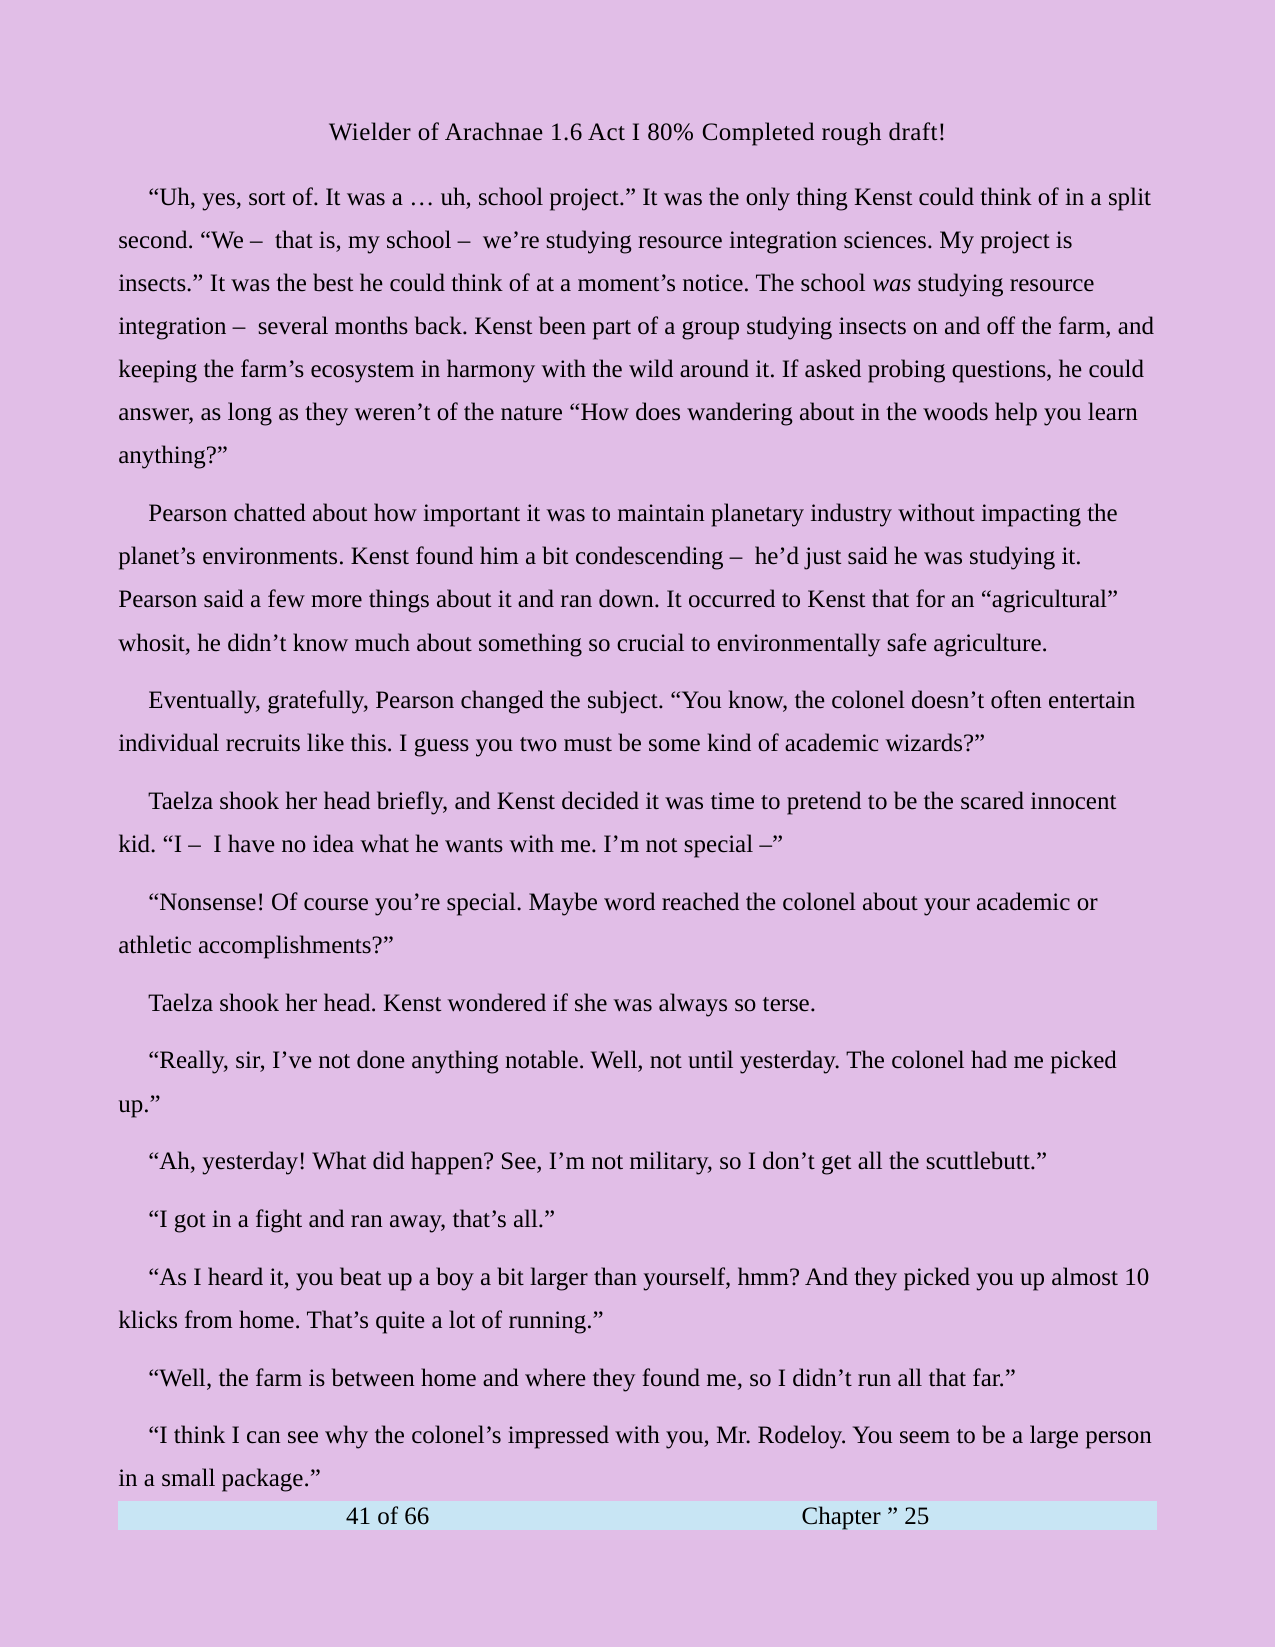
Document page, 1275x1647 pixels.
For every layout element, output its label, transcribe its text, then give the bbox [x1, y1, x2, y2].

text Eventually, gratefully, Pearson changed the subject. “You know, the colonel doesnt often entertain individual recruits like this. I guess you two must be some kind of academic wizards?” [118, 685, 1157, 757]
text Taelza shook her head. Kenst wondered if she was always so terse. [118, 988, 1157, 1017]
text “Nonsense! Of course youre special. Maybe word reached the colonel about your academic or athletic accomplishments?” [118, 887, 1157, 959]
text “I think I can see why the colonels impressed with you, Mr. Rodeloy. You seem to be a large person in a small package.” [118, 1420, 1157, 1492]
text “As I heard it, you beat up a boy a bit larger than yourself, hmm? And they picked you up almost 0 klicks from home. Thats quite a lot of running.” [118, 1262, 1157, 1334]
text “Uh, yes, sort of. It was a … uh, school project.” It was the only thing Kenst could think of in a split second. “We – that is, my school – were studying resource integration sciences. My project is insects.” It was the best he could think of at a moments notice. The school was studying resource integration – several months back. Kenst been part of a group studying insects on and off the farm, and keeping the farms ecosystem in harmony with the wild around it. If asked probing questions, he could answer, as long as they werent of the nature “How does wandering about in the woods help you learn anything?” [118, 182, 1157, 469]
text Taelza shook her head briefly, and Kenst decided it was time to pretend to be the scared innocent kid. “I – I have no idea what he wants with me. Im not special –” [118, 786, 1157, 858]
text Pearson chatted about how important it was to maintain planetary industry without impacting the planets environments. Kenst found him a bit condescending – hed just said he was studying it. Pearson said a few more things about it and ran down. It occurred to Kenst that for an “agricultural” whosit, he didnt know much about something so crucial to environmentally safe agriculture. [118, 498, 1157, 656]
text “I got in a fight and ran away, thats all.” [118, 1204, 1157, 1233]
text “Really, sir, Ive not done anything notable. Well, not until yesterday. The colonel had me picked up.” [118, 1046, 1157, 1117]
text “Ah, yesterday! What did happen? See, Im not military, so I dont get all the scuttlebutt.” [118, 1146, 1157, 1175]
text “Well, the farm is between home and where they found me, so I didnt run all that far.” [118, 1363, 1157, 1391]
